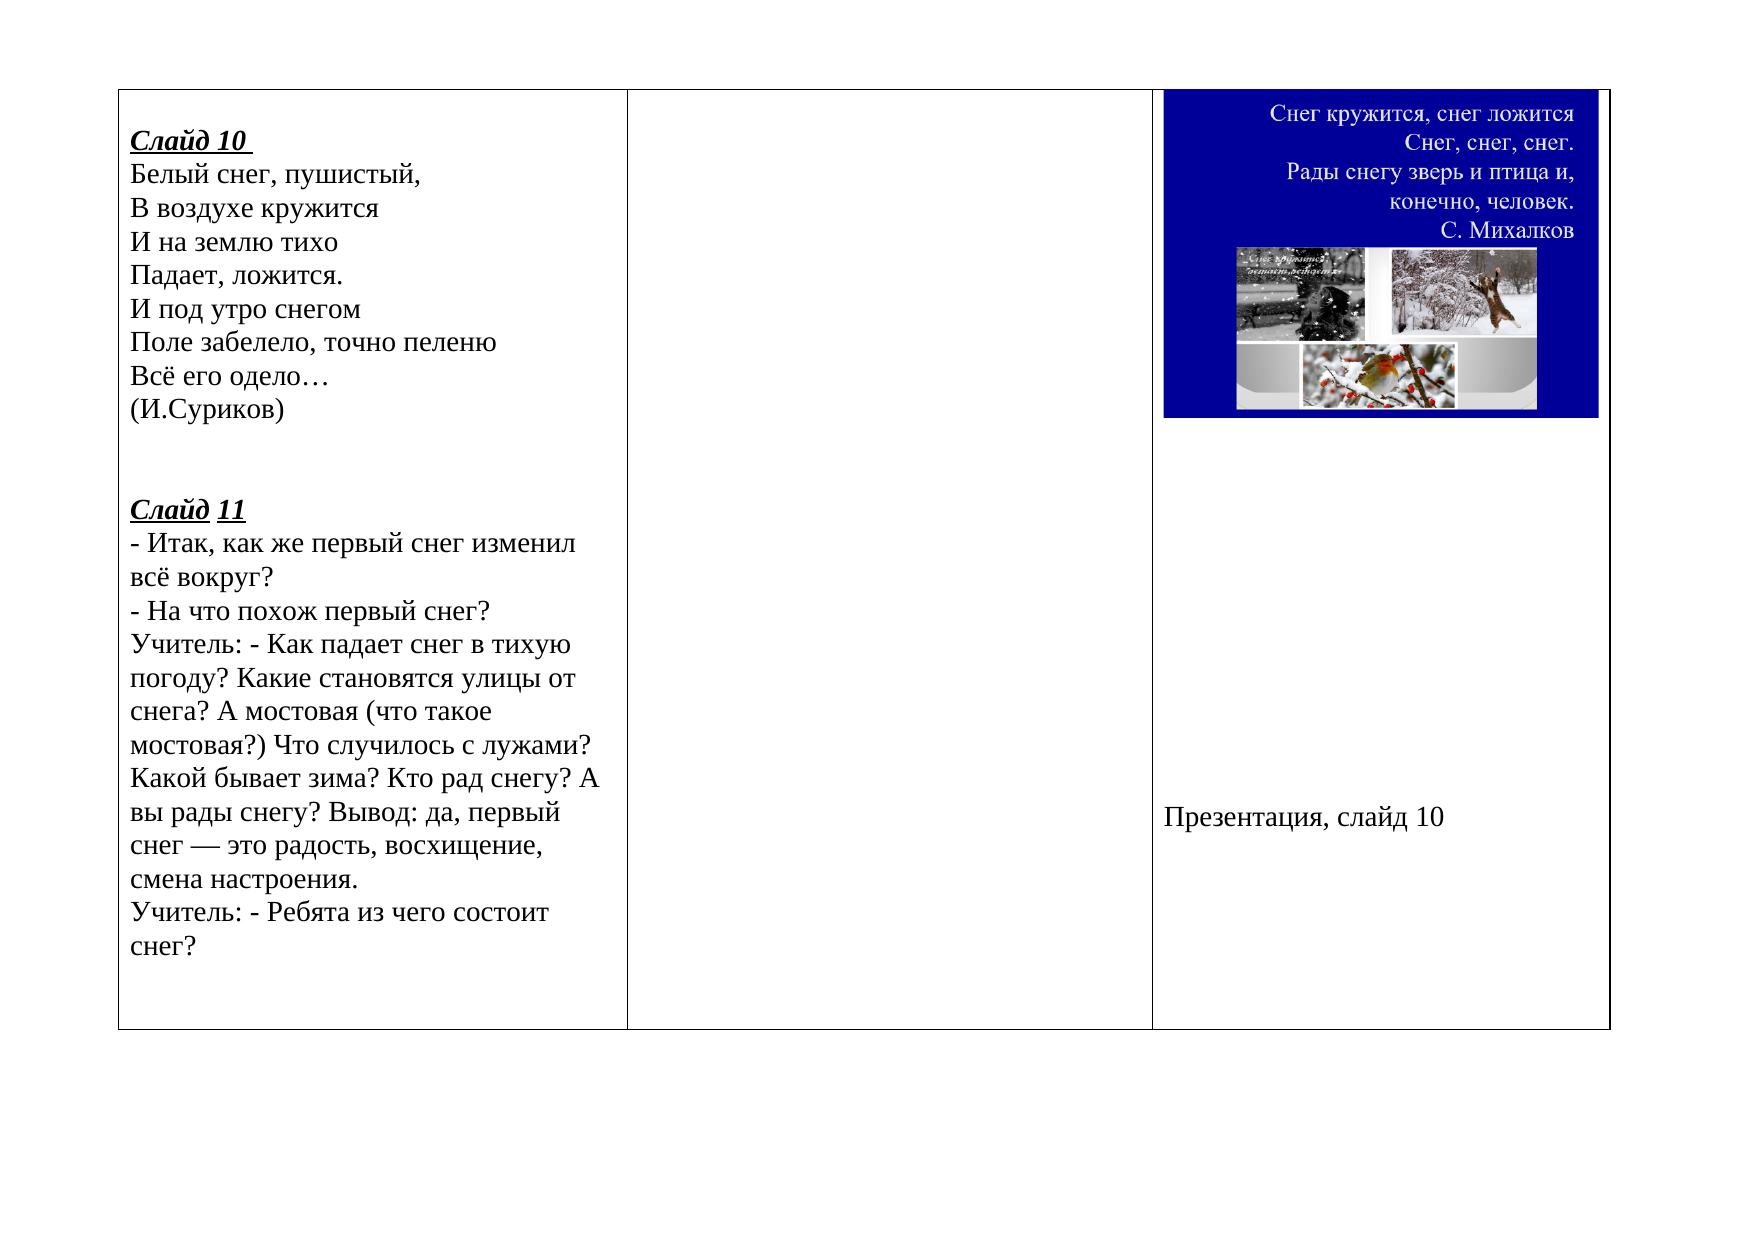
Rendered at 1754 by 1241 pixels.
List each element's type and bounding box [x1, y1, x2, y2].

table_cell [1153, 90, 1609, 1029]
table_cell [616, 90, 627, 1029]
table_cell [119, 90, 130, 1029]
picture [1163, 89, 1599, 418]
table_cell [628, 90, 1152, 1029]
